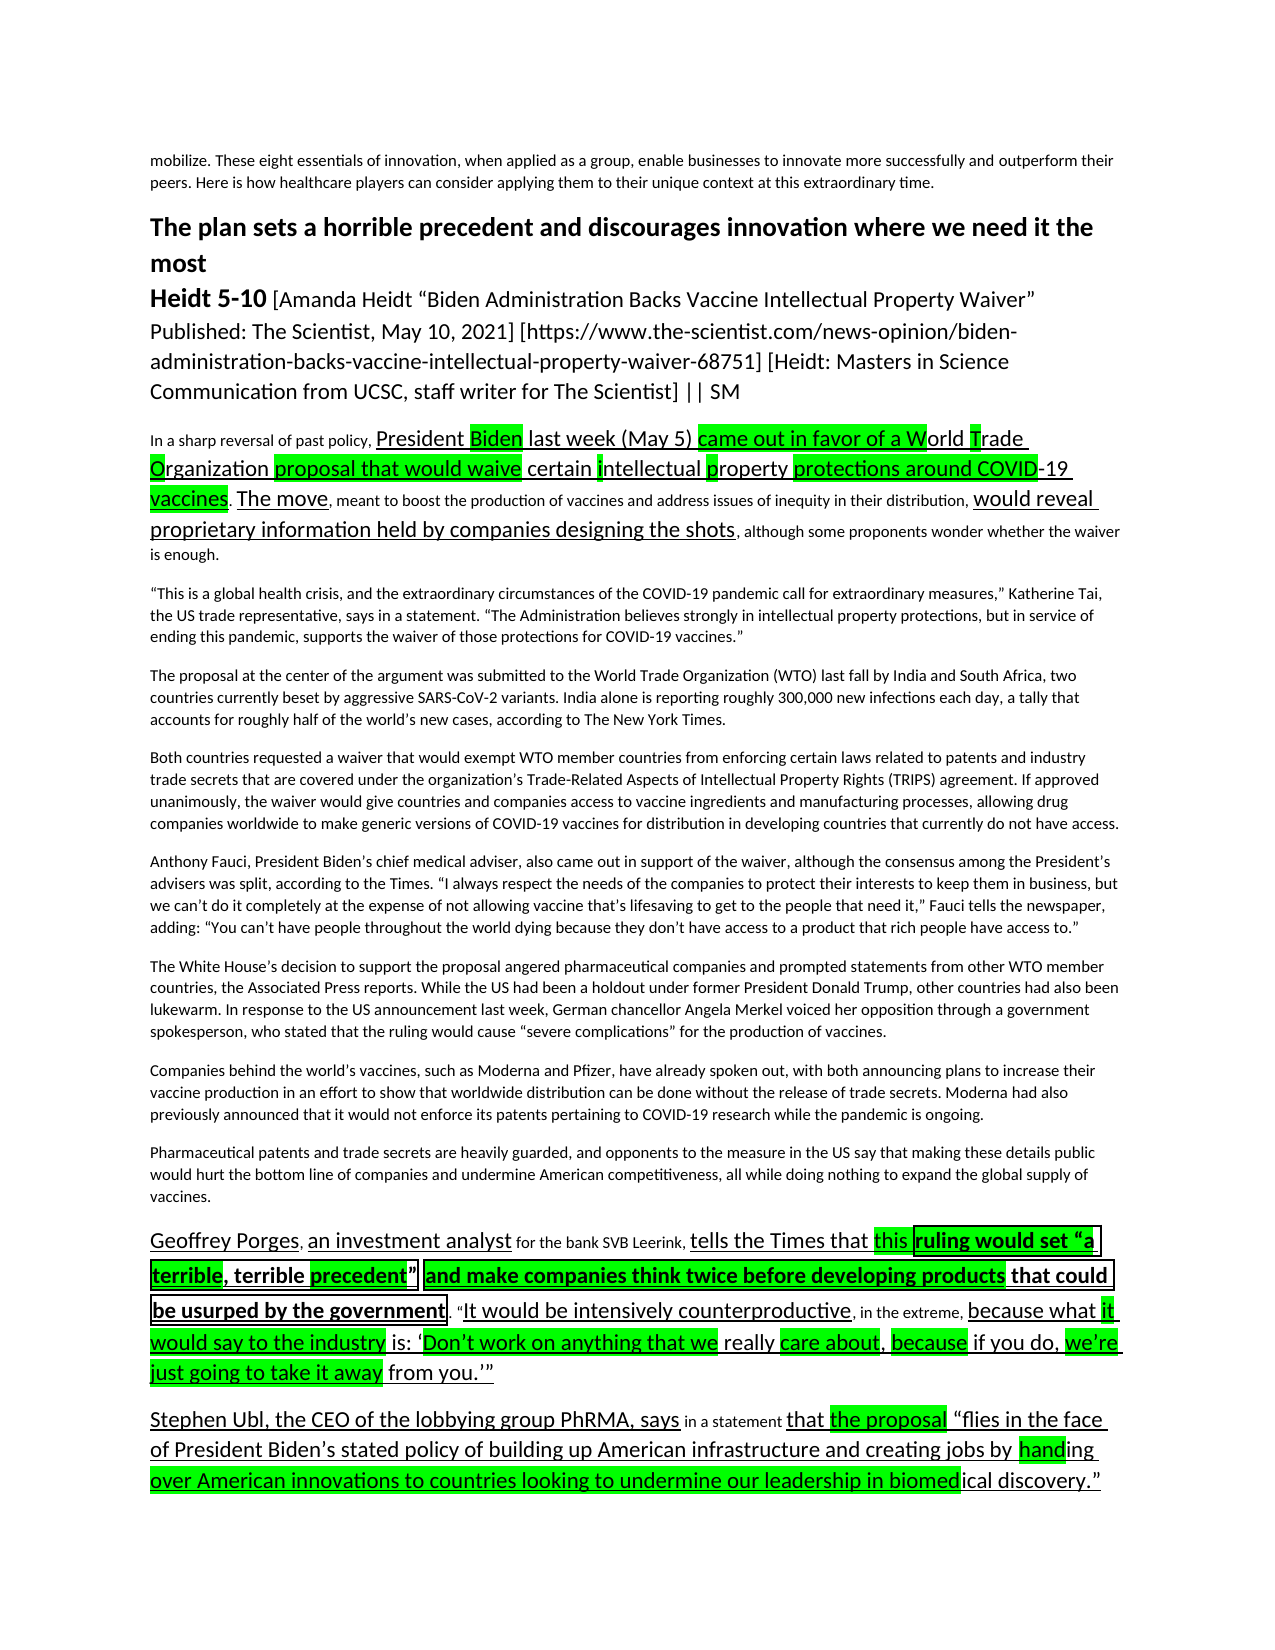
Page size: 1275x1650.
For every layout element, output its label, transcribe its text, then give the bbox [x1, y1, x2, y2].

text The White House’s decision to support the proposal angered pharmaceutical companies and prompted statements from other WTO member countries, the Associated Press reports. While the US had been a holdout under former President Donald Trump, other countries had also been lukewarm. In response to the US announcement last week, German chancellor Angela Merkel voiced her opposition through a government spokesperson, who stated that the ruling would cause “severe complications” for the production of vaccines. [150, 956, 1125, 1042]
text Pharmaceutical patents and trade secrets are heavily guarded, and opponents to the measure in the US say that making these details public would hurt the bottom line of companies and undermine American competitiveness, all while doing nothing to expand the global supply of vaccines. [150, 1142, 1125, 1206]
subtitle The plan sets a horrible precedent and discourages innovation where we need it the most [150, 210, 1125, 279]
text “This is a global health crisis, and the extraordinary circumstances of the COVID-19 pandemic call for extraordinary measures,” Katherine Tai, the US trade representative, says in a statement. “The Administration believes strongly in intellectual property protections, but in service of ending this pandemic, supports the waiver of those protections for COVID-19 vaccines.” [150, 583, 1125, 647]
text Both countries requested a waiver that would exempt WTO member countries from enforcing certain laws related to patents and industry trade secrets that are covered under the organization’s Trade-Related Aspects of Intellectual Property Rights (TRIPS) agreement. If approved unanimously, the waiver would give countries and companies access to vaccine ingredients and manufacturing processes, allowing drug companies worldwide to make generic versions of COVID-19 vaccines for distribution in developing countries that currently do not have access. [150, 747, 1125, 833]
text In a sharp reversal of past policy, President Biden last week (May 5) came out in favor of a World Trade Organization proposal that would waive certain intellectual property protections around COVID-19 vaccines. The move, meant to boost the production of vaccines and address issues of inequity in their distribution, would reveal proprietary information held by companies designing the shots, although some proponents wonder whether the waiver is enough. [150, 424, 1125, 565]
text Geoffrey Porges, an investment analyst for the bank SVB Leerink, tells the Times that this ruling would set “a terrible, terrible precedent” and make companies think twice before developing products that could be usurped by the government. “It would be intensively counterproductive, in the extreme, because what it would say to the industry is: ‘Don’t work on anything that we really care about, because if you do, we’re just going to take it away from you.’” [150, 1224, 1125, 1387]
text Heidt 5-10 [Amanda Heidt “Biden Administration Backs Vaccine Intellectual Property Waiver” Published: The Scientist, May 10, 2021] [https://www.the-scientist.com/news-opinion/biden-administration-backs-vaccine-intellectual-property-waiver-68751] [Heidt: Masters in Science Communication from UCSC, staff writer for The Scientist] || SM [150, 282, 1125, 405]
text Anthony Fauci, President Biden’s chief medical adviser, also came out in support of the waiver, although the consensus among the President’s advisers was split, according to the Times. “I always respect the needs of the companies to protect their interests to keep them in business, but we can’t do it completely at the expense of not allowing vaccine that’s lifesaving to get to the people that need it,” Fauci tells the newspaper, adding: “You can’t have people throughout the world dying because they don’t have access to a product that rich people have access to.” [150, 852, 1125, 938]
text Companies behind the world’s vaccines, such as Moderna and Pfizer, have already spoken out, with both announcing plans to increase their vaccine production in an effort to show that worldwide distribution can be done without the release of trade secrets. Moderna had also previously announced that it would not enforce its patents pertaining to COVID-19 research while the pandemic is ongoing. [150, 1060, 1125, 1124]
text Stephen Ubl, the CEO of the lobbying group PhRMA, says in a statement that the proposal “flies in the face of President Biden’s stated policy of building up American infrastructure and creating jobs by handing over American innovations to countries looking to undermine our leadership in biomedical discovery.” [150, 1405, 1125, 1494]
text The proposal at the center of the argument was submitted to the World Trade Organization (WTO) last fall by India and South Africa, two countries currently beset by aggressive SARS-CoV-2 variants. India alone is reporting roughly 300,000 new infections each day, a tally that accounts for roughly half of the world’s new cases, according to The New York Times. [150, 665, 1125, 729]
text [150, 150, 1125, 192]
